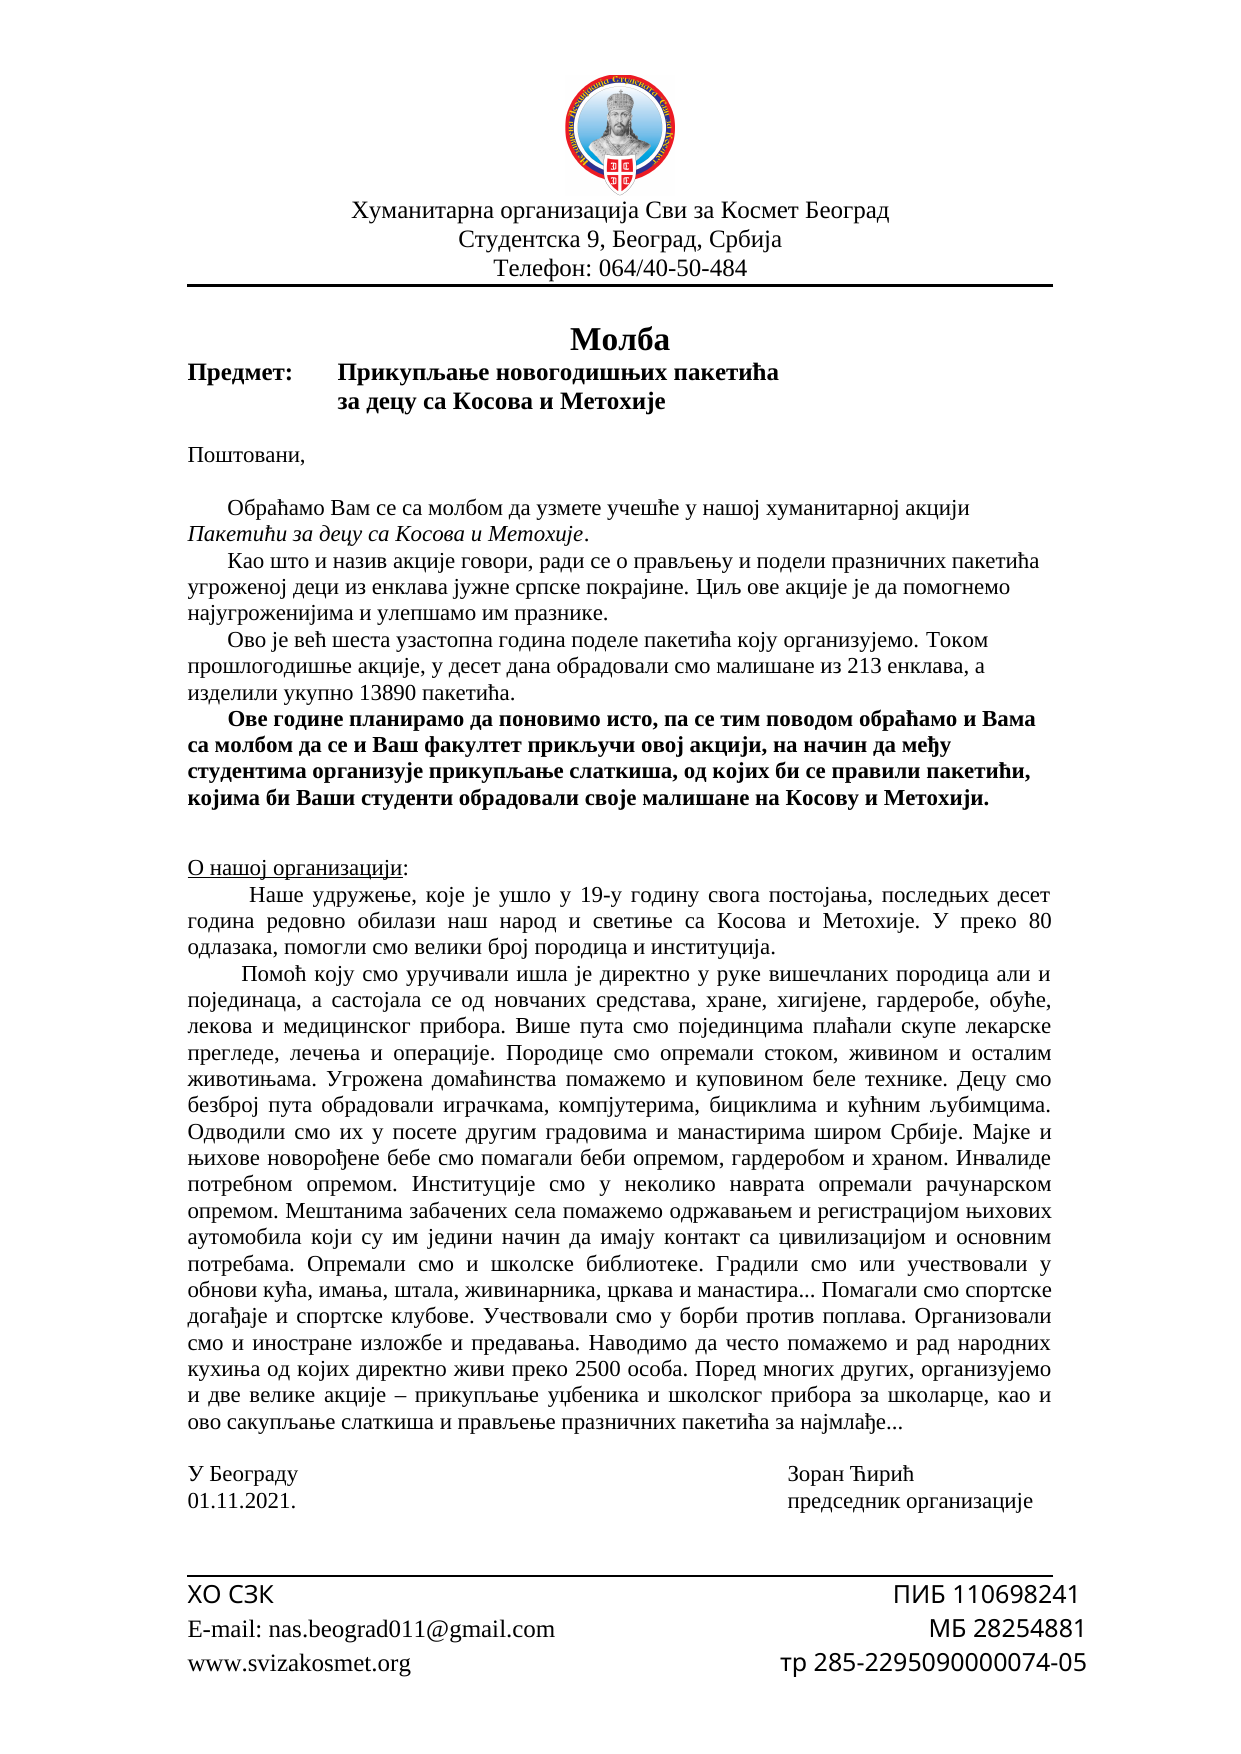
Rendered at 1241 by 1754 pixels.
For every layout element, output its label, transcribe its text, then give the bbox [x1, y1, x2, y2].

text Као што и назив акције говори, ради се о прављењу и подели празничних пакетића угроженој деци из енклава јужне српске покрајине. Циљ ове акције је да помогнемо најугроженијима и улепшамо им празнике. [187, 547, 1053, 626]
text 01.11.2021. председник организације [187, 1487, 1053, 1513]
text Ове године планирамо да поновимо исто, па се тим поводом обраћамо и Вама са молбом да се и Ваш факултет прикључи овој акцији, на начин да међу студентима организује прикупљање слаткиша, од којих би се правили пакетићи, којима би Ваши студенти обрадовали своје малишане на Косову и Метохији. [187, 705, 1053, 810]
text Помоћ коју смо уручивали ишла је директно у руке вишечланих породица али и појединаца, а састојала се од новчаних средстава, хране, хигијене, гардеробе, обуће, лекова и медицинског прибора. Више пута смо појединцима плаћали скупе лекарске прегледе, лечења и операције. Породице смо опремали стоком, живином и осталим животињама. Угрожена домаћинства помажемо и куповином беле технике. Децу смо безброј пута обрадовали играчкама, компјутерима, бициклима и кућним љубимцима. Одводили смо их у посете другим градовима и манастирима широм Србије. Мајке и њихове новорођене бебе смо помагали беби опремом, гардеробом и храном. Инвалиде потребном опремом. Институције смо у неколико наврата опремали рачунарском опремом. Мештанима забачених села помажемо одржавањем и регистрацијом њихових аутомобила који су им једини начин да имају контакт са цивилизацијом и основним потребама. Опремали смо и школске библиотеке. Градили смо или учествовали у обнови кућа, имања, штала, живинарника, цркава и манастира... Помагали смо спортске догађаје и спортске клубове. Учествовали смо у борби против поплава. Организовали смо и иностране изложбе и предавања. Наводимо да често помажемо и рад народних кухиња од којих директно живи преко 2500 особа. Поред многих других, организујемо и две велике акције – прикупљање уџбеника и школског прибора за школарце, као и ово сакупљање слаткиша и прављење празничних пакетића за најмлађе... [187, 960, 1053, 1434]
text О нашој организацији: [187, 854, 1053, 881]
text Предмет: Прикупљање новогодишњих пакетића [187, 357, 1053, 386]
text У Београду Зоран Ћирић [187, 1460, 1053, 1487]
text Ово је већ шеста узастопна година поделе пакетића коју организујемо. Током прошлогодишње акције, у десет дана обрадовали смо малишане из 213 енклава, а изделили укупно 13890 пакетића. [187, 626, 1053, 705]
text Молба [187, 319, 1053, 357]
picture [565, 75, 675, 196]
text Поштовани, [187, 441, 1053, 468]
text за децу са Косова и Метохије [262, 386, 1053, 415]
text Наше удружење, које је ушло у 19-у годину свога постојања, последњих десет година редовно обилази наш народ и светиње са Косова и Метохије. У преко 80 одлазака, помогли смо велики број породица и институција. [187, 881, 1053, 960]
text Обраћамо Вам се са молбом да узмете учешће у нашој хуманитарној акцији Пакетићи за децу са Косова и Метохије. [187, 494, 1053, 547]
